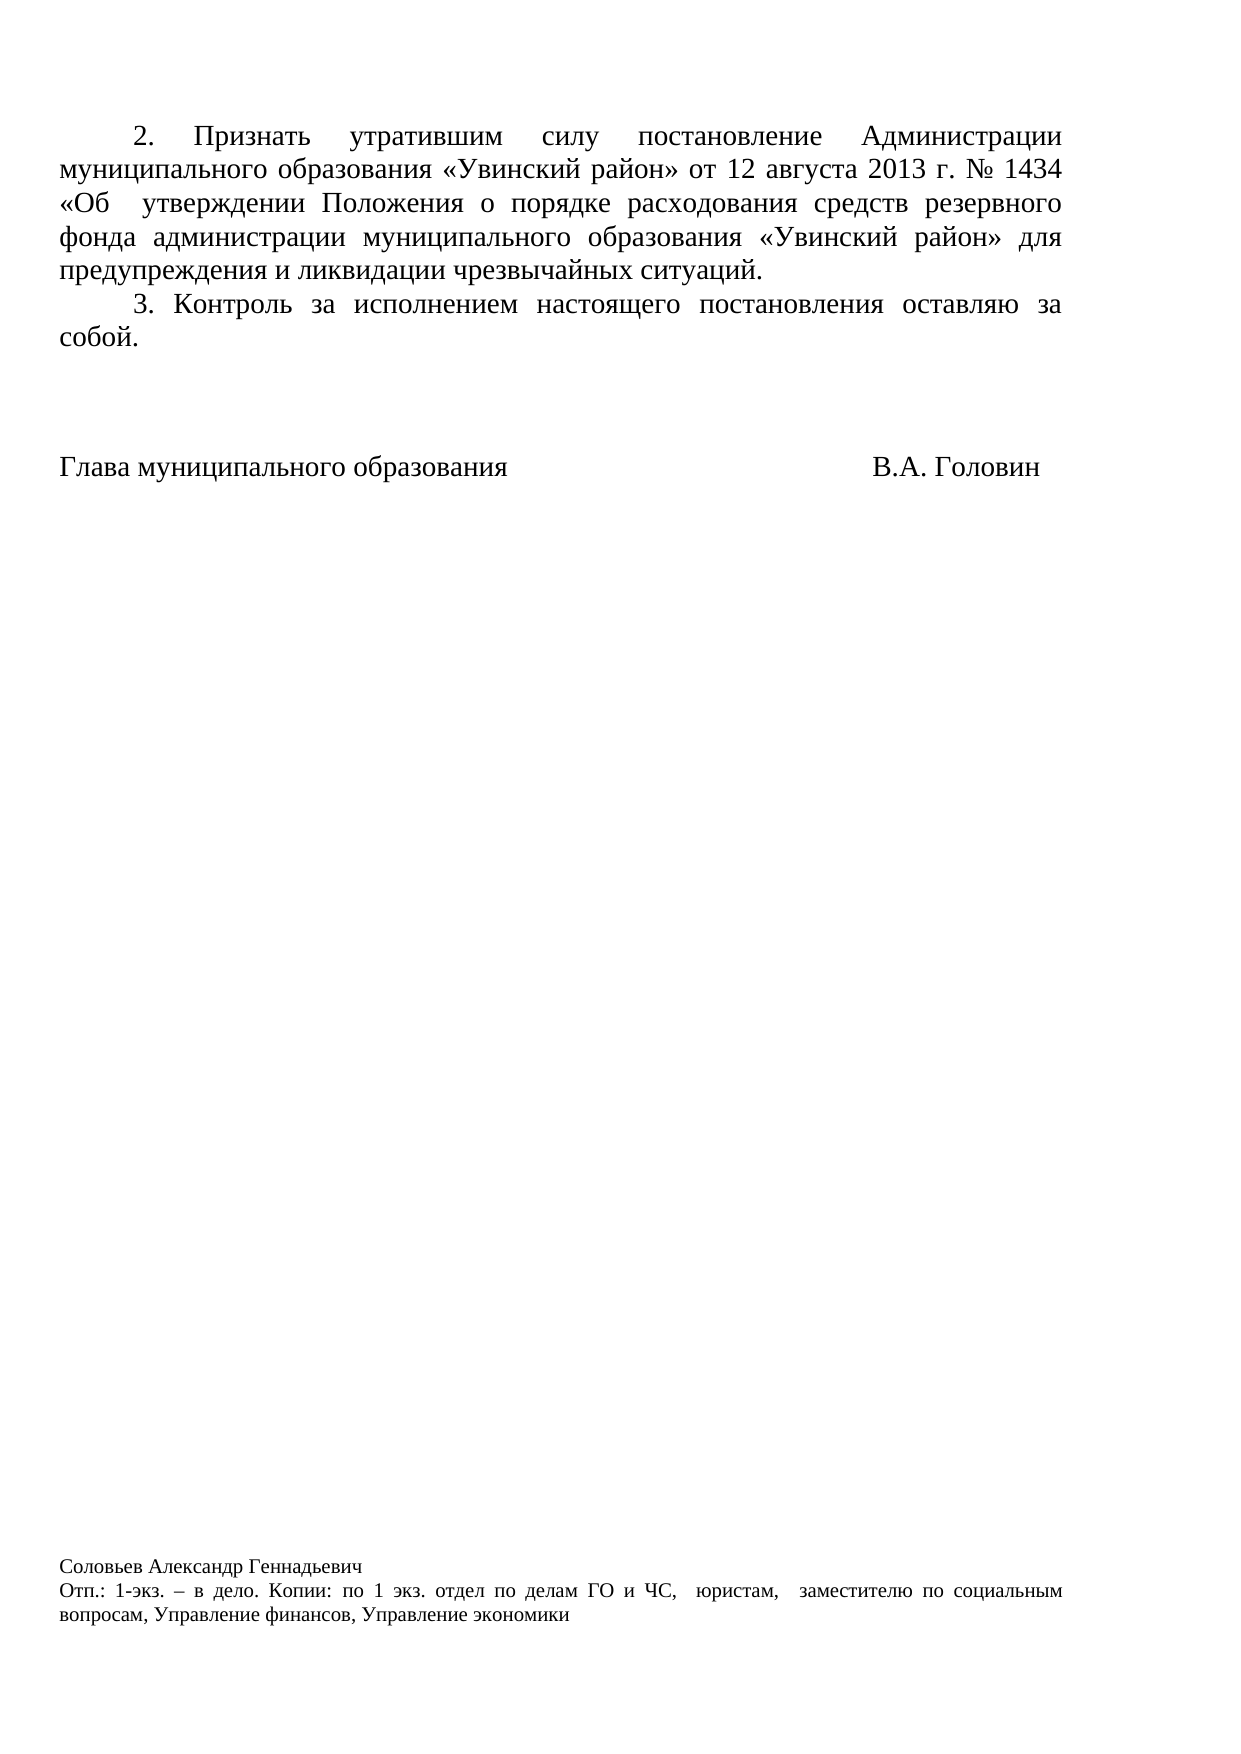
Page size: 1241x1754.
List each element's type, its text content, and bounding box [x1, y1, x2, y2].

text Соловьев Александр Геннадьевич [59, 1554, 1063, 1578]
text Отп.: 1-экз. – в дело. Копии: по 1 экз. отдел по делам ГО и ЧС, юристам, заместителю по социальным вопросам, Управление финансов, Управление экономики [59, 1578, 1063, 1626]
text Глава муниципального образования В.А. Головин [59, 449, 1063, 482]
text 3. Контроль за исполнением настоящего постановления оставляю за собой. [59, 286, 1063, 353]
text 2. Признать утратившим силу постановление Администрации муниципального образования «Увинский район» от 12 августа 2013 г. № 1434 «Об утверждении Положения о порядке расходования средств резервного фонда администрации муниципального образования «Увинский район» для предупреждения и ликвидации чрезвычайных ситуаций. [59, 118, 1063, 286]
